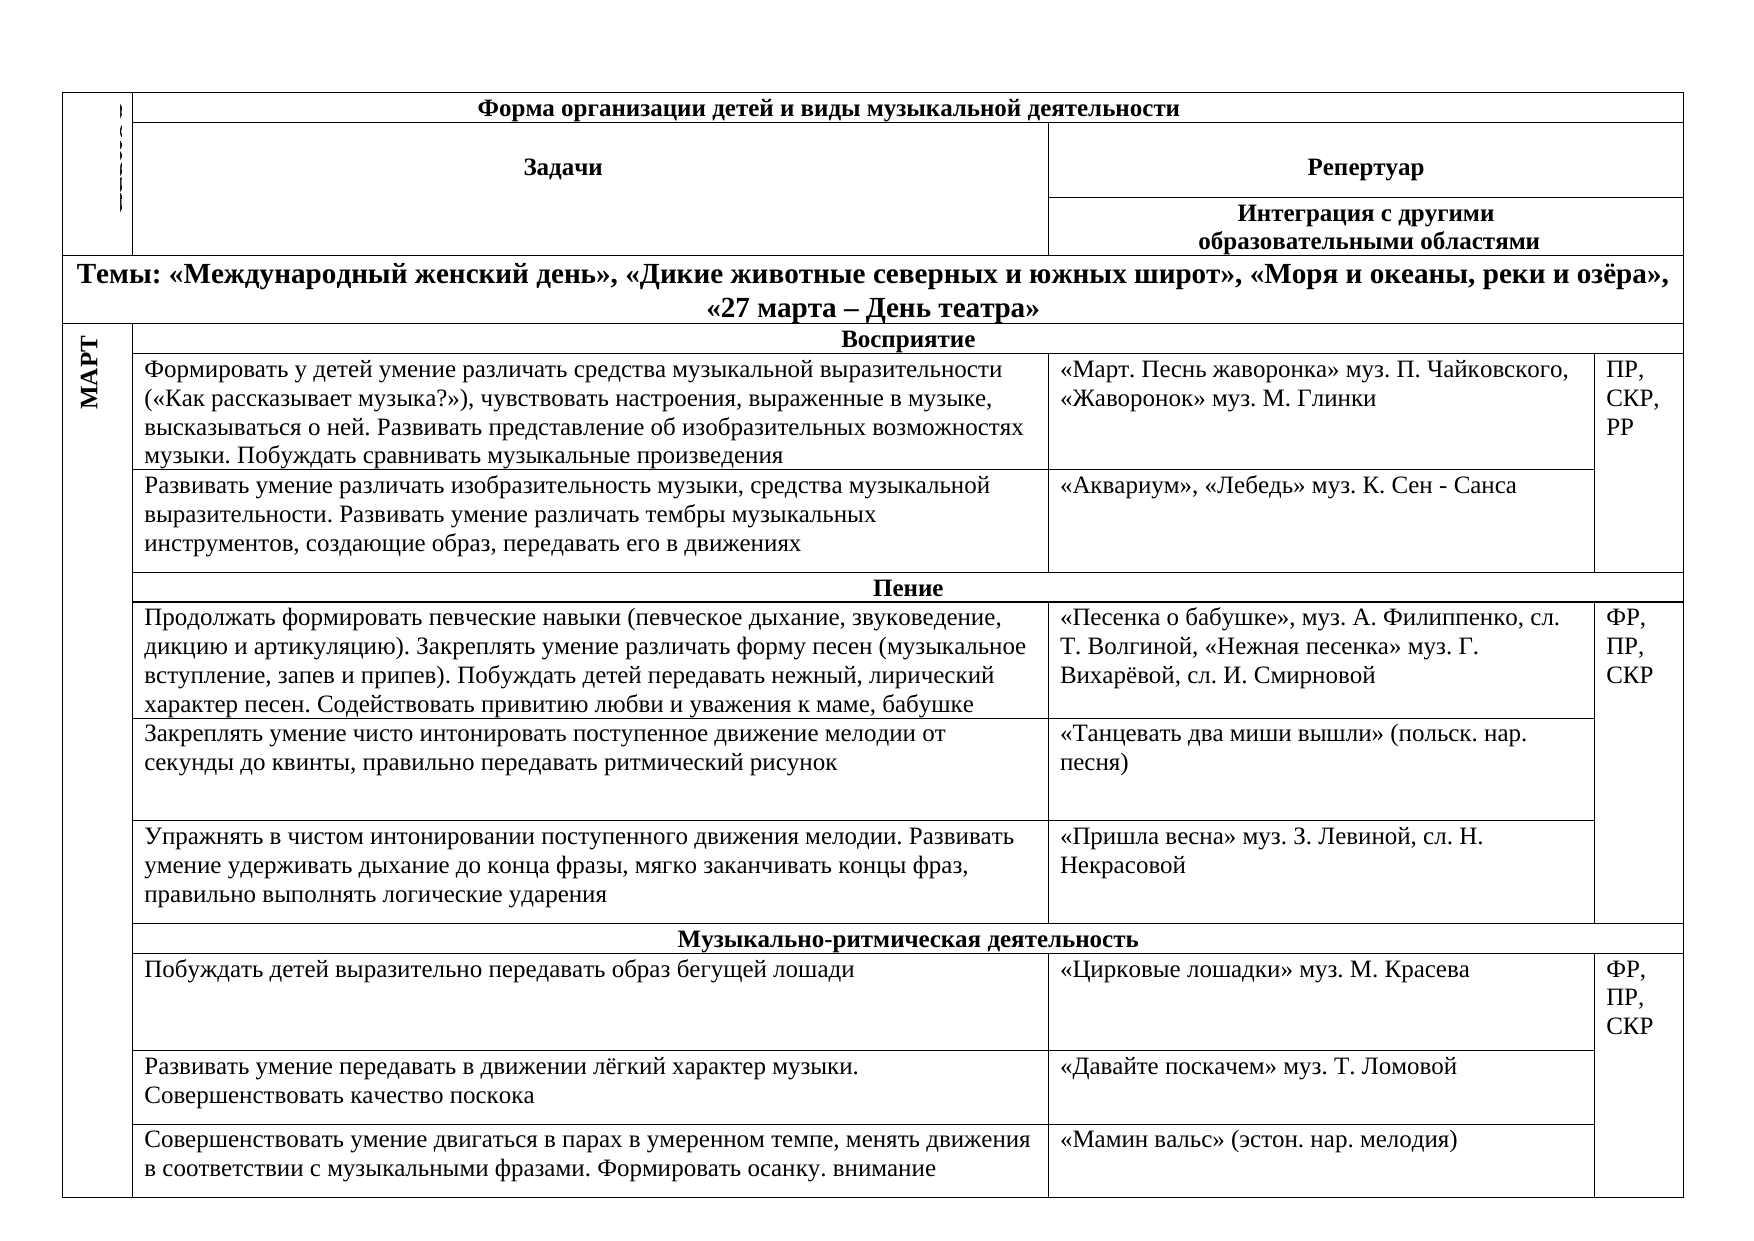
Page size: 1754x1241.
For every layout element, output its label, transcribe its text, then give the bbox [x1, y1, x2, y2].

table_cell «Март. Песнь жаворонка» муз. П. Чайковского, «Жаворонок» муз. М. Глинки [1049, 354, 1594, 469]
table_cell Развивать умение передавать в движении лёгкий характер музыки. Совершенствовать качество поскока [133, 1051, 1048, 1123]
table_header ПЕРИОД [63, 93, 132, 255]
table_cell «Давайте поскачем» муз. Т. Ломовой [1049, 1051, 1594, 1123]
table_cell Репертуар [1049, 123, 1683, 197]
table_cell «Танцевать два миши вышли» (польск. нар. песня) [1049, 719, 1594, 820]
table_header Форма организации детей и виды музыкальной деятельности [133, 93, 1683, 122]
table_cell ФР, ПР, СКР [1595, 954, 1683, 1197]
table_cell Развивать умение различать изобразительность музыки, средства музыкальной выразительности. Развивать умение различать тембры музыкальных инструментов, создающие образ, передавать его в движениях [133, 470, 1048, 572]
table_cell «Аквариум», «Лебедь» муз. К. Сен - Санса [1049, 470, 1594, 572]
table_cell «Песенка о бабушке», муз. А. Филиппенко, сл. Т. Волгиной, «Нежная песенка» муз. Г. Вихарёвой, сл. И. Смирновой [1049, 603, 1594, 717]
table_cell Совершенствовать умение двигаться в парах в умеренном темпе, менять движения в соответствии с музыкальными фразами. Формировать осанку. внимание [133, 1125, 1048, 1197]
table_cell Темы: «Международный женский день», «Дикие животные северных и южных широт», «Моря и океаны, реки и озёра», «27 марта – День театра» [63, 256, 1683, 323]
table_cell Музыкально-ритмическая деятельность [133, 924, 1683, 953]
table_cell Упражнять в чистом интонировании поступенного движения мелодии. Развивать умение удерживать дыхание до конца фразы, мягко заканчивать концы фраз, правильно выполнять логические ударения [133, 821, 1048, 923]
table_cell Пение [133, 573, 1683, 601]
table_cell «Мамин вальс» (эстон. нар. мелодия) [1049, 1125, 1594, 1197]
table_cell ФР, ПР, СКР [1595, 603, 1683, 923]
table_cell МАРТ [63, 324, 132, 1197]
table_cell Восприятие [133, 324, 1683, 353]
table_cell Формировать у детей умение различать средства музыкальной выразительности («Как рассказывает музыка?»), чувствовать настроения, выраженные в музыке, высказываться о ней. Развивать представление об изобразительных возможностях музыки. Побуждать сравнивать музыкальные произведения [133, 354, 1048, 469]
table_cell Продолжать формировать певческие навыки (певческое дыхание, звуковедение, дикцию и артикуляцию). Закреплять умение различать форму песен (музыкальное вступление, запев и припев). Побуждать детей передавать нежный, лирический характер песен. Содействовать привитию любви и уважения к маме, бабушке [133, 603, 1048, 717]
table_cell «Цирковые лошадки» муз. М. Красева [1049, 954, 1594, 1050]
table_cell Побуждать детей выразительно передавать образ бегущей лошади [133, 954, 1048, 1050]
table_cell Задачи [133, 123, 1048, 255]
table_cell Интеграция с другими образовательными областями [1049, 198, 1683, 255]
table_cell «Пришла весна» муз. З. Левиной, сл. Н. Некрасовой [1049, 821, 1594, 923]
table_cell Закреплять умение чисто интонировать поступенное движение мелодии от секунды до квинты, правильно передавать ритмический рисунок [133, 719, 1048, 820]
table_cell ПР, СКР, РР [1595, 354, 1683, 572]
